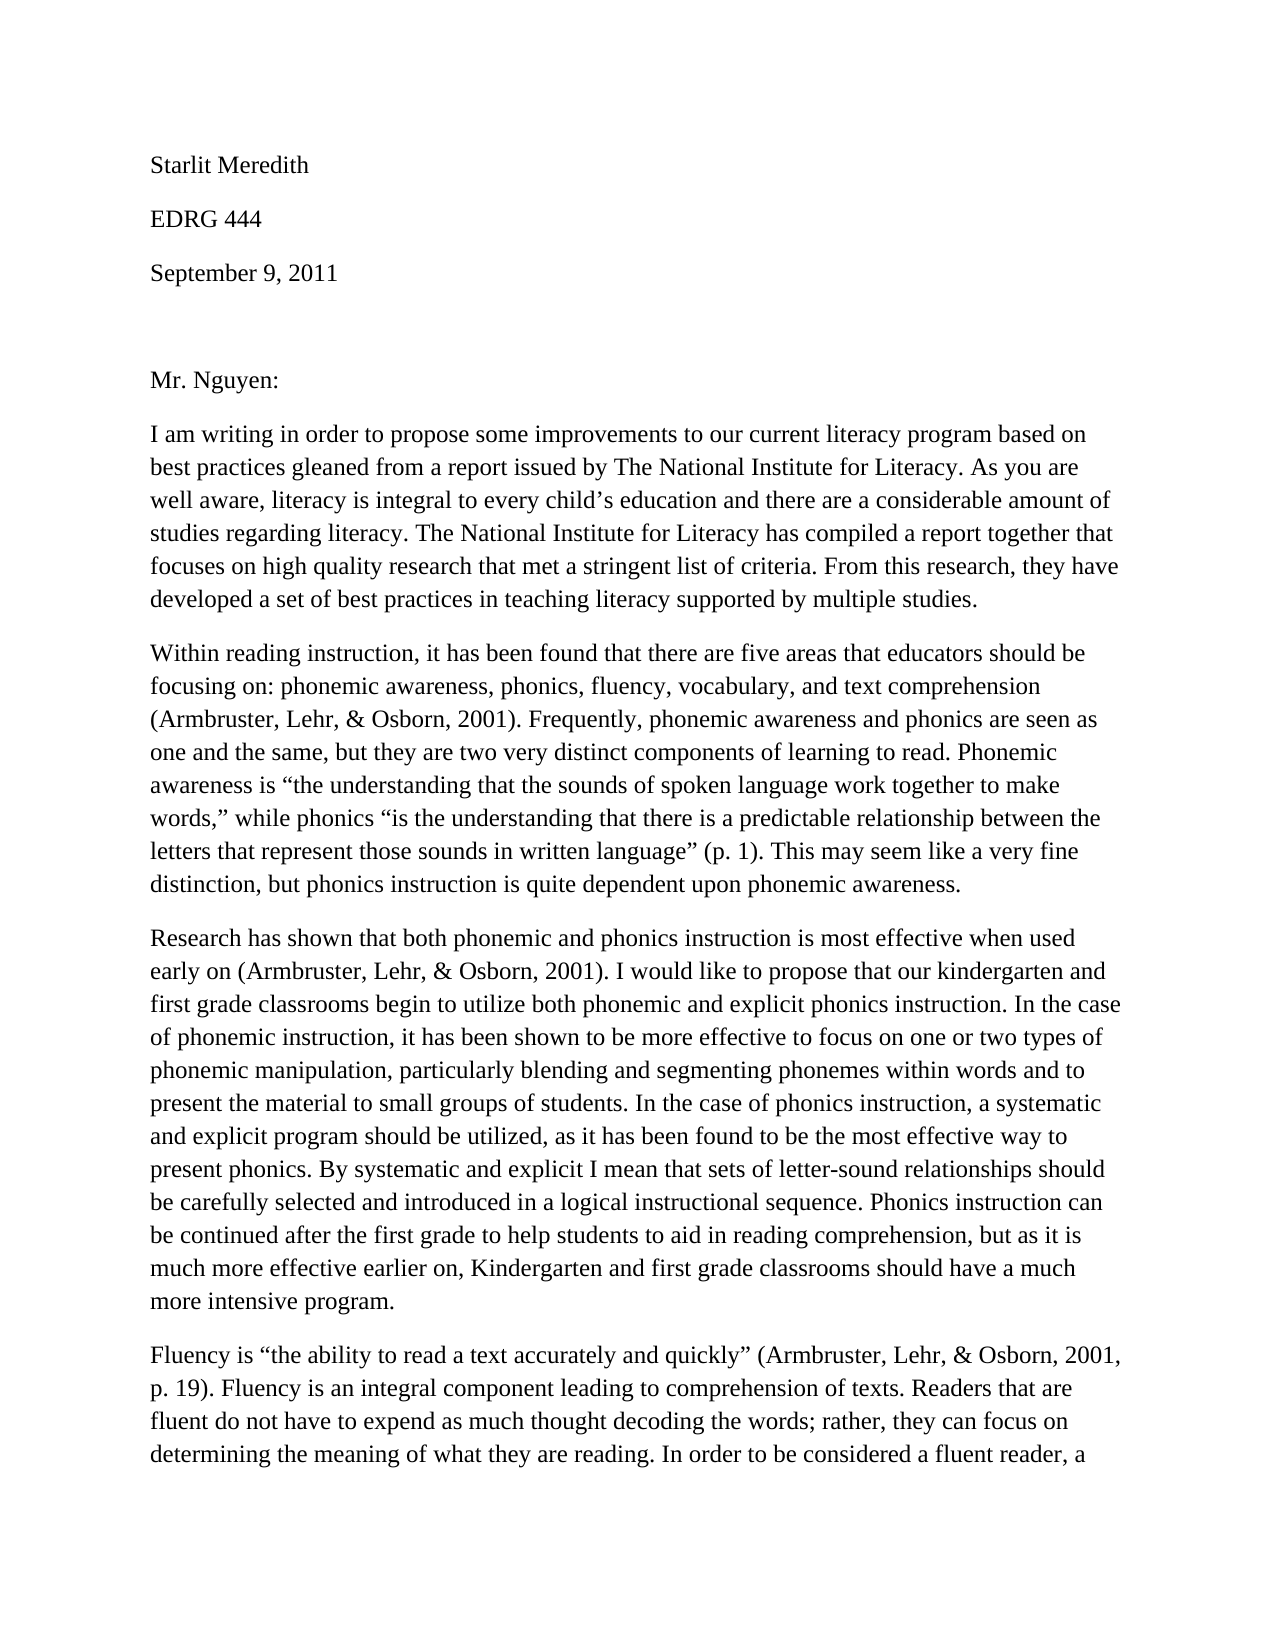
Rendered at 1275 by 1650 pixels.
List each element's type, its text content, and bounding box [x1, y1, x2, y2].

text Starlit Meredith [150, 150, 1125, 179]
text September 9, 2011 [150, 258, 1125, 286]
text I am writing in order to propose some improvements to our current literacy program based on best practices gleaned from a report issued by The National Institute for Literacy. As you are well aware, literacy is integral to every child’s education and there are a considerable amount of studies regarding literacy. The National Institute for Literacy has compiled a report together that focuses on high quality research that met a stringent list of criteria. From this research, they have developed a set of best practices in teaching literacy supported by multiple studies. [150, 419, 1125, 613]
text Within reading instruction, it has been found that there are five areas that educators should be focusing on: phonemic awareness, phonics, fluency, vocabulary, and text comprehension (Armbruster, Lehr, & Osborn, 2001). Frequently, phonemic awareness and phonics are seen as one and the same, but they are two very distinct components of learning to read. Phonemic awareness is “the understanding that the sounds of spoken language work together to make words,” while phonics “is the understanding that there is a predictable relationship between the letters that represent those sounds in written language” (p. 1). This may seem like a very fine distinction, but phonics instruction is quite dependent upon phonemic awareness. [150, 638, 1125, 898]
text Mr. Nguyen: [150, 365, 1125, 394]
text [150, 1340, 1125, 1468]
text EDRG 444 [150, 204, 1125, 233]
text Research has shown that both phonemic and phonics instruction is most effective when used early on (Armbruster, Lehr, & Osborn, 2001). I would like to propose that our kindergarten and first grade classrooms begin to utilize both phonemic and explicit phonics instruction. In the case of phonemic instruction, it has been shown to be more effective to focus on one or two types of phonemic manipulation, particularly blending and segmenting phonemes within words and to present the material to small groups of students. In the case of phonics instruction, a systematic and explicit program should be utilized, as it has been found to be the most effective way to present phonics. By systematic and explicit I mean that sets of letter-sound relationships should be carefully selected and introduced in a logical instructional sequence. Phonics instruction can be continued after the first grade to help students to aid in reading comprehension, but as it is much more effective earlier on, Kindergarten and first grade classrooms should have a much more intensive program. [150, 923, 1125, 1315]
